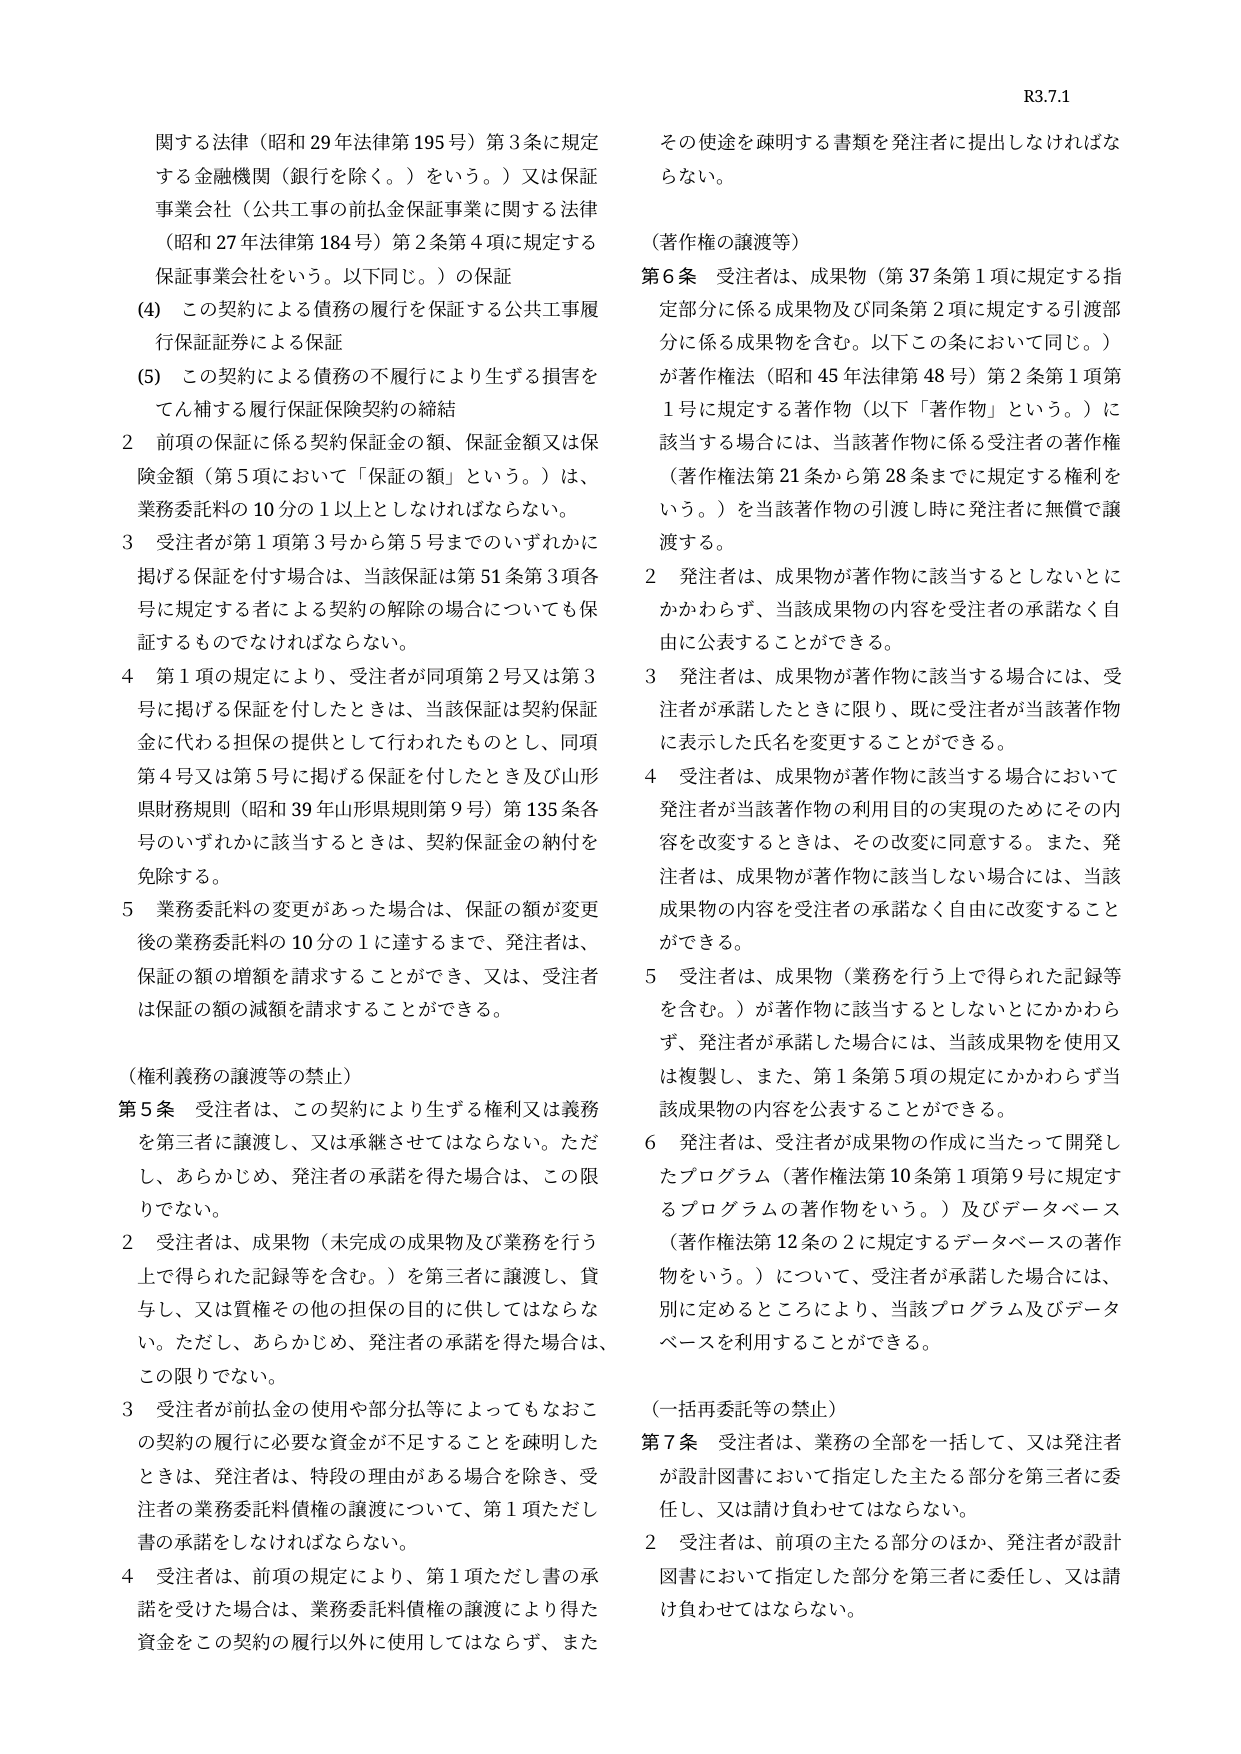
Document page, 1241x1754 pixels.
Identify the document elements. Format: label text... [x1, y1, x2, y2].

text （一括再委託等の禁止） [641, 1392, 1122, 1425]
text ２ 前項の保証に係る契約保証金の額、保証金額又は保険金額（第５項において「保証の額」という。）は、業務委託料の10分の１以上としなければならない。 [118, 425, 599, 525]
text ５ 受注者は、成果物（業務を行う上で得られた記録等を含む。）が著作物に該当するとしないとにかかわらず、発注者が承諾した場合には、当該成果物を使用又は複製し、また、第１条第５項の規定にかかわらず当該成果物の内容を公表することができる。 [641, 958, 1122, 1125]
text 第６条 受注者は、成果物（第37条第１項に規定する指定部分に係る成果物及び同条第２項に規定する引渡部分に係る成果物を含む。以下この条において同じ。）が著作権法（昭和45年法律第48号）第２条第１項第１号に規定する著作物（以下「著作物」という。）に該当する場合には、当該著作物に係る受注者の著作権（著作権法第21条から第28条までに規定する権利をいう。）を当該著作物の引渡し時に発注者に無償で譲渡する。 [641, 258, 1122, 558]
text (5) この契約による債務の不履行により生ずる損害をてん補する履行保証保険契約の締結 [118, 358, 599, 425]
text ３ 発注者は、成果物が著作物に該当する場合には、受注者が承諾したときに限り、既に受注者が当該著作物に表示した氏名を変更することができる。 [641, 658, 1122, 758]
text （権利義務の譲渡等の禁止） [118, 1058, 599, 1092]
text (4) この契約による債務の履行を保証する公共工事履行保証証券による保証 [118, 292, 599, 358]
text ２ 受注者は、前項の主たる部分のほか、発注者が設計図書において指定した部分を第三者に委任し、又は請け負わせてはならない。 [641, 1525, 1122, 1625]
text ５ 業務委託料の変更があった場合は、保証の額が変更後の業務委託料の10分の１に達するまで、発注者は、保証の額の増額を請求することができ、又は、受注者は保証の額の減額を請求することができる。 [118, 892, 599, 1025]
text ４ 受注者は、成果物が著作物に該当する場合において、発注者が当該著作物の利用目的の実現のためにその内容を改変するときは、その改変に同意する。また、発注者は、成果物が著作物に該当しない場合には、当該成果物の内容を受注者の承諾なく自由に改変することができる。 [641, 758, 1122, 958]
text ３ 受注者が前払金の使用や部分払等によってもなおこの契約の履行に必要な資金が不足することを疎明したときは、発注者は、特段の理由がある場合を除き、受注者の業務委託料債権の譲渡について、第１項ただし書の承諾をしなければならない。 [118, 1392, 599, 1558]
text ３ 受注者が第１項第３号から第５号までのいずれかに掲げる保証を付す場合は、当該保証は第51条第３項各号に規定する者による契約の解除の場合についても保証するものでなければならない。 [118, 525, 599, 658]
text （著作権の譲渡等） [641, 225, 1122, 258]
text ４ 第１項の規定により、受注者が同項第２号又は第３号に掲げる保証を付したときは、当該保証は契約保証金に代わる担保の提供として行われたものとし、同項第４号又は第５号に掲げる保証を付したとき及び山形県財務規則（昭和39年山形県規則第９号）第135条各号のいずれかに該当するときは、契約保証金の納付を免除する。 [118, 658, 599, 892]
text ４ 受注者は、前項の規定により、第１項ただし書の承諾を受けた場合は、業務委託料債権の譲渡により得た資金をこの契約の履行以外に使用してはならず、またその使途を疎明する書類を発注者に提出しなければならない。 [118, 1558, 599, 1658]
text 第７条 受注者は、業務の全部を一括して、又は発注者が設計図書において指定した主たる部分を第三者に委任し、又は請け負わせてはならない。 [641, 1425, 1122, 1525]
text ４ 受注者は、前項の規定により、第１項ただし書の承諾を受けた場合は、業務委託料債権の譲渡により得た資金をこの契約の履行以外に使用してはならず、またその使途を疎明する書類を発注者に提出しなければならない。 [641, 125, 1122, 192]
text ２ 受注者は、成果物（未完成の成果物及び業務を行う上で得られた記録等を含む。）を第三者に譲渡し、貸与し、又は質権その他の担保の目的に供してはならない。ただし、あらかじめ、発注者の承諾を得た場合は、この限りでない。 [118, 1225, 599, 1392]
text ２ 発注者は、成果物が著作物に該当するとしないとにかかわらず、当該成果物の内容を受注者の承諾なく自由に公表することができる。 [641, 558, 1122, 658]
text 第５条 受注者は、この契約により生ずる権利又は義務を第三者に譲渡し、又は承継させてはならない。ただし、あらかじめ、発注者の承諾を得た場合は、この限りでない。 [118, 1092, 599, 1225]
text ６ 発注者は、受注者が成果物の作成に当たって開発したプログラム（著作権法第10条第１項第９号に規定するプログラムの著作物をいう。）及びデータベース（著作権法第12条の２に規定するデータベースの著作物をいう。）について、受注者が承諾した場合には、別に定めるところにより、当該プログラム及びデータベースを利用することができる。 [641, 1125, 1122, 1358]
